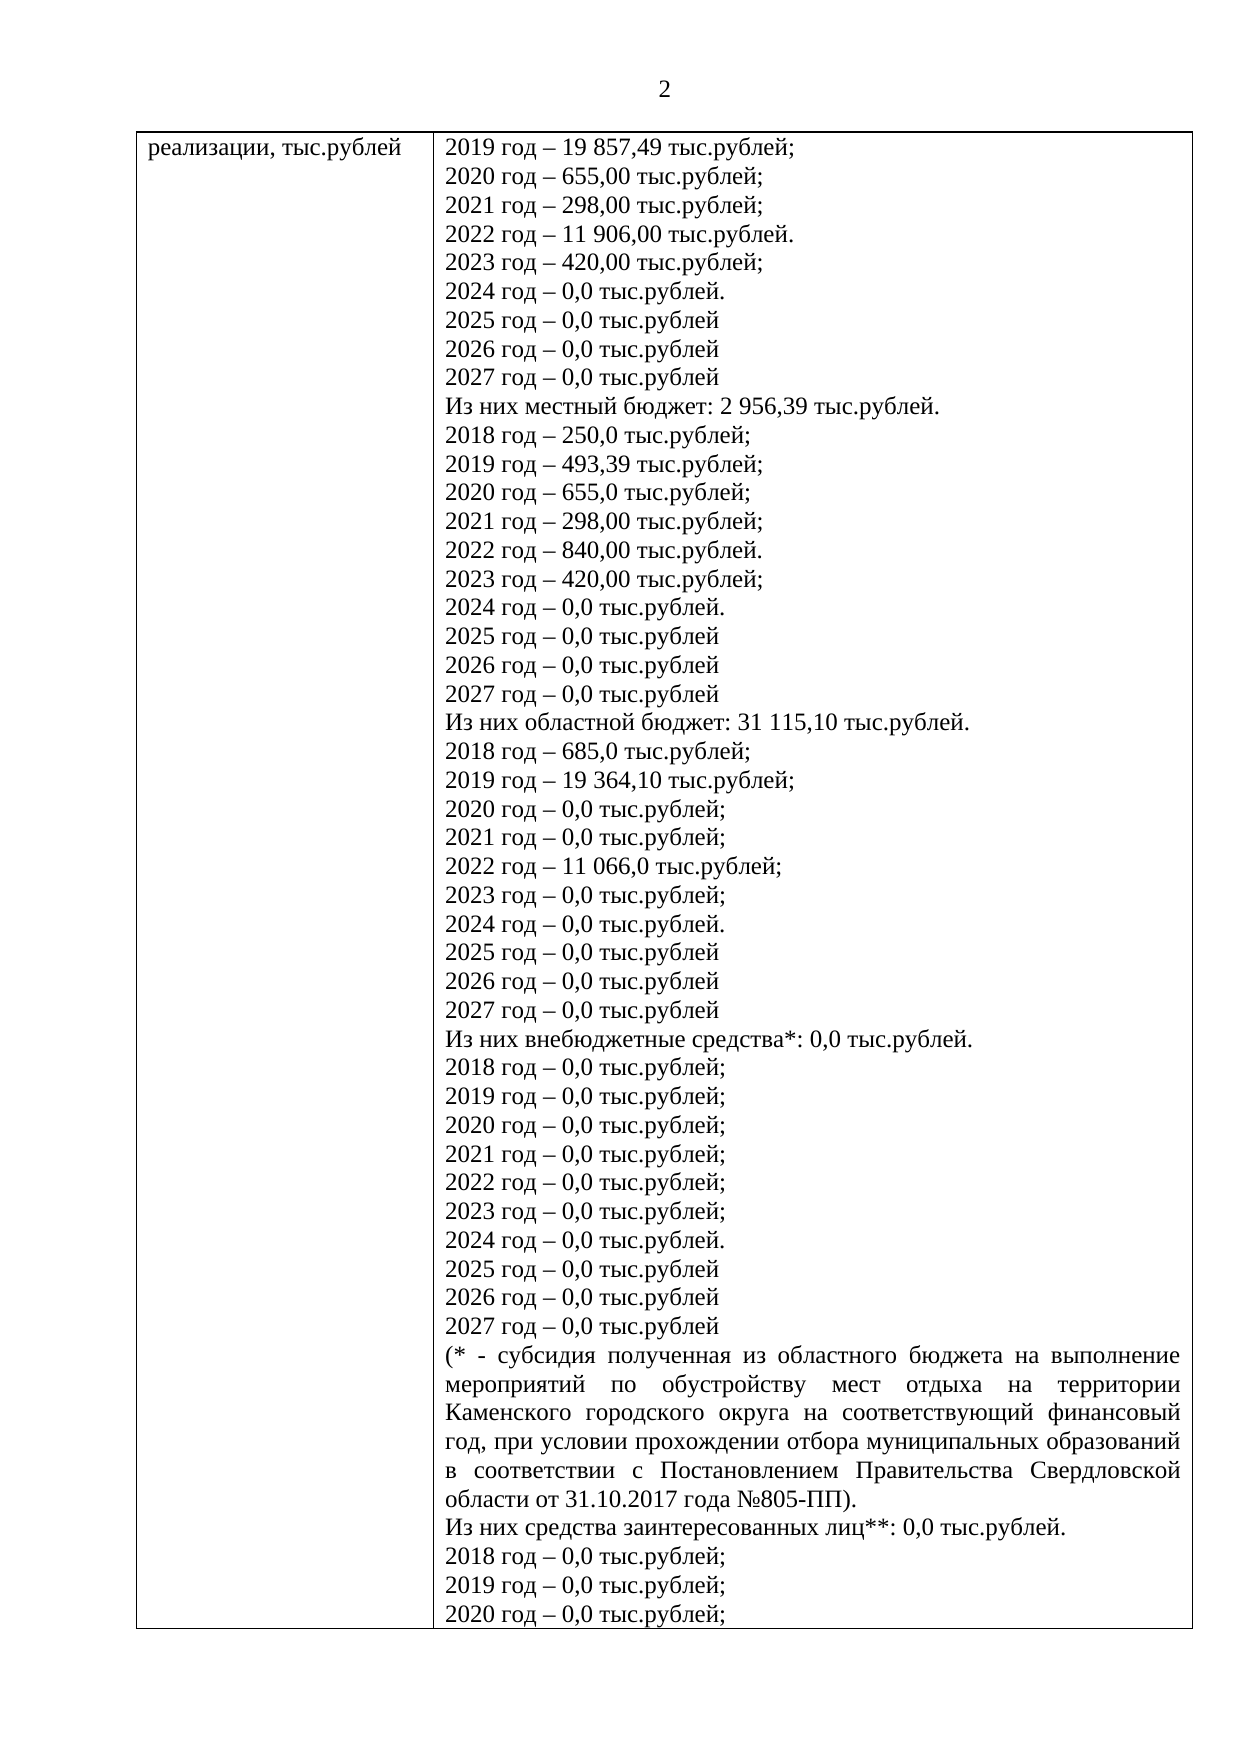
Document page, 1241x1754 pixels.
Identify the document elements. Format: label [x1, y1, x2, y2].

table_cell [137, 133, 433, 1627]
table_cell [434, 133, 1192, 1627]
